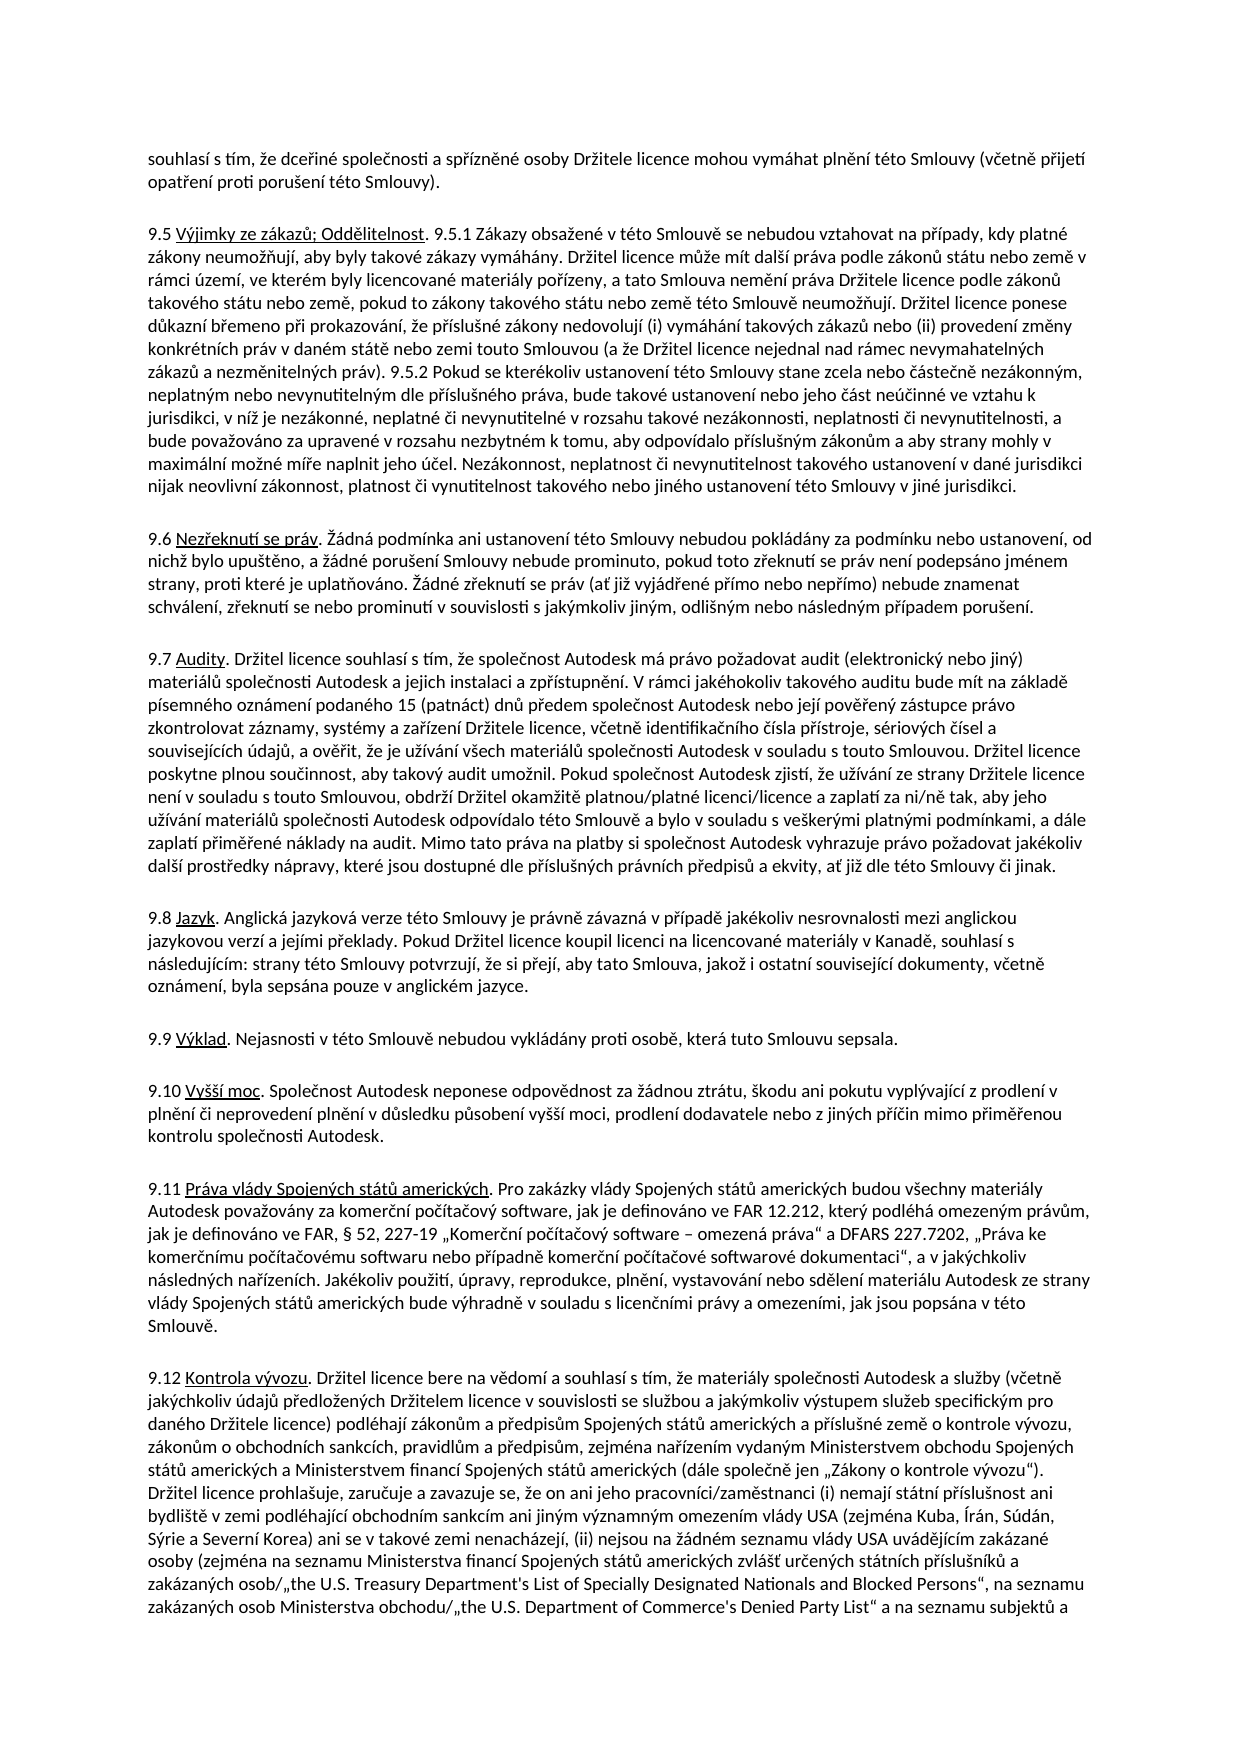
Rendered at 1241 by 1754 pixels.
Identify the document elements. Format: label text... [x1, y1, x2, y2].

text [148, 148, 1093, 193]
text 9.6 Nezřeknutí se práv. Žádná podmínka ani ustanovení této Smlouvy nebudou pokládány za podmínku nebo ustanovení, od nichž bylo upuštěno, a žádné porušení Smlouvy nebude prominuto, pokud toto zřeknutí se práv není podepsáno jménem strany, proti které je uplatňováno. Žádné zřeknutí se práv (ať již vyjádřené přímo nebo nepřímo) nebude znamenat schválení, zřeknutí se nebo prominutí v souvislosti s jakýmkoliv jiným, odlišným nebo následným případem porušení. [148, 527, 1093, 618]
text 9.10 Vyšší moc. Společnost Autodesk neponese odpovědnost za žádnou ztrátu, škodu ani pokutu vyplývající z prodlení v plnění či neprovedení plnění v důsledku působení vyšší moci, prodlení dodavatele nebo z jiných příčin mimo přiměřenou kontrolu společnosti Autodesk. [148, 1079, 1093, 1148]
text 9.11 Práva vlády Spojených států amerických. Pro zakázky vlády Spojených států amerických budou všechny materiály Autodesk považovány za komerční počítačový software, jak je definováno ve FAR 12.212, který podléhá omezeným právům, jak je definováno ve FAR, § 52, 227-19 „Komerční počítačový software – omezená práva“ a DFARS 227.7202, „Práva ke komerčnímu počítačovému softwaru nebo případně komerční počítačové softwarové dokumentaci“, a v jakýchkoliv následných nařízeních. Jakékoliv použití, úpravy, reprodukce, plnění, vystavování nebo sdělení materiálu Autodesk ze strany vlády Spojených států amerických bude výhradně v souladu s licenčními právy a omezeními, jak jsou popsána v této Smlouvě. [148, 1177, 1093, 1337]
text 9.8 Jazyk. Anglická jazyková verze této Smlouvy je právně závazná v případě jakékoliv nesrovnalosti mezi anglickou jazykovou verzí a jejími překlady. Pokud Držitel licence koupil licenci na licencované materiály v Kanadě, souhlasí s následujícím: strany této Smlouvy potvrzují, že si přejí, aby tato Smlouva, jakož i ostatní související dokumenty, včetně oznámení, byla sepsána pouze v anglickém jazyce. [148, 906, 1093, 998]
text 9.7 Audity. Držitel licence souhlasí s tím, že společnost Autodesk má právo požadovat audit (elektronický nebo jiný) materiálů společnosti Autodesk a jejich instalaci a zpřístupnění. V rámci jakéhokoliv takového auditu bude mít na základě písemného oznámení podaného 15 (patnáct) dnů předem společnost Autodesk nebo její pověřený zástupce právo zkontrolovat záznamy, systémy a zařízení Držitele licence, včetně identifikačního čísla přístroje, sériových čísel a souvisejících údajů, a ověřit, že je užívání všech materiálů společnosti Autodesk v souladu s touto Smlouvou. Držitel licence poskytne plnou součinnost, aby takový audit umožnil. Pokud společnost Autodesk zjistí, že užívání ze strany Držitele licence není v souladu s touto Smlouvou, obdrží Držitel okamžitě platnou/platné licenci/licence a zaplatí za ni/ně tak, aby jeho užívání materiálů společnosti Autodesk odpovídalo této Smlouvě a bylo v souladu s veškerými platnými podmínkami, a dále zaplatí přiměřené náklady na audit. Mimo tato práva na platby si společnost Autodesk vyhrazuje právo požadovat jakékoliv další prostředky nápravy, které jsou dostupné dle příslušných právních předpisů a ekvity, ať již dle této Smlouvy či jinak. [148, 648, 1093, 877]
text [148, 1366, 1093, 1618]
text 9.5 Výjimky ze zákazů; Oddělitelnost. 9.5.1 Zákazy obsažené v této Smlouvě se nebudou vztahovat na případy, kdy platné zákony neumožňují, aby byly takové zákazy vymáhány. Držitel licence může mít další práva podle zákonů státu nebo země v rámci území, ve kterém byly licencované materiály pořízeny, a tato Smlouva nemění práva Držitele licence podle zákonů takového státu nebo země, pokud to zákony takového státu nebo země této Smlouvě neumožňují. Držitel licence ponese důkazní břemeno při prokazování, že příslušné zákony nedovolují (i) vymáhání takových zákazů nebo (ii) provedení změny konkrétních práv v daném státě nebo zemi touto Smlouvou (a že Držitel licence nejednal nad rámec nevymahatelných zákazů a nezměnitelných práv). 9.5.2 Pokud se kterékoliv ustanovení této Smlouvy stane zcela nebo částečně nezákonným, neplatným nebo nevynutitelným dle příslušného práva, bude takové ustanovení nebo jeho část neúčinné ve vztahu k jurisdikci, v níž je nezákonné, neplatné či nevynutitelné v rozsahu takové nezákonnosti, neplatnosti či nevynutitelnosti, a bude považováno za upravené v rozsahu nezbytném k tomu, aby odpovídalo příslušným zákonům a aby strany mohly v maximální možné míře naplnit jeho účel. Nezákonnost, neplatnost či nevynutitelnost takového ustanovení v dané jurisdikci nijak neovlivní zákonnost, platnost či vynutitelnost takového nebo jiného ustanovení této Smlouvy v jiné jurisdikci. [148, 223, 1093, 498]
text 9.9 Výklad. Nejasnosti v této Smlouvě nebudou vykládány proti osobě, která tuto Smlouvu sepsala. [148, 1027, 1093, 1050]
